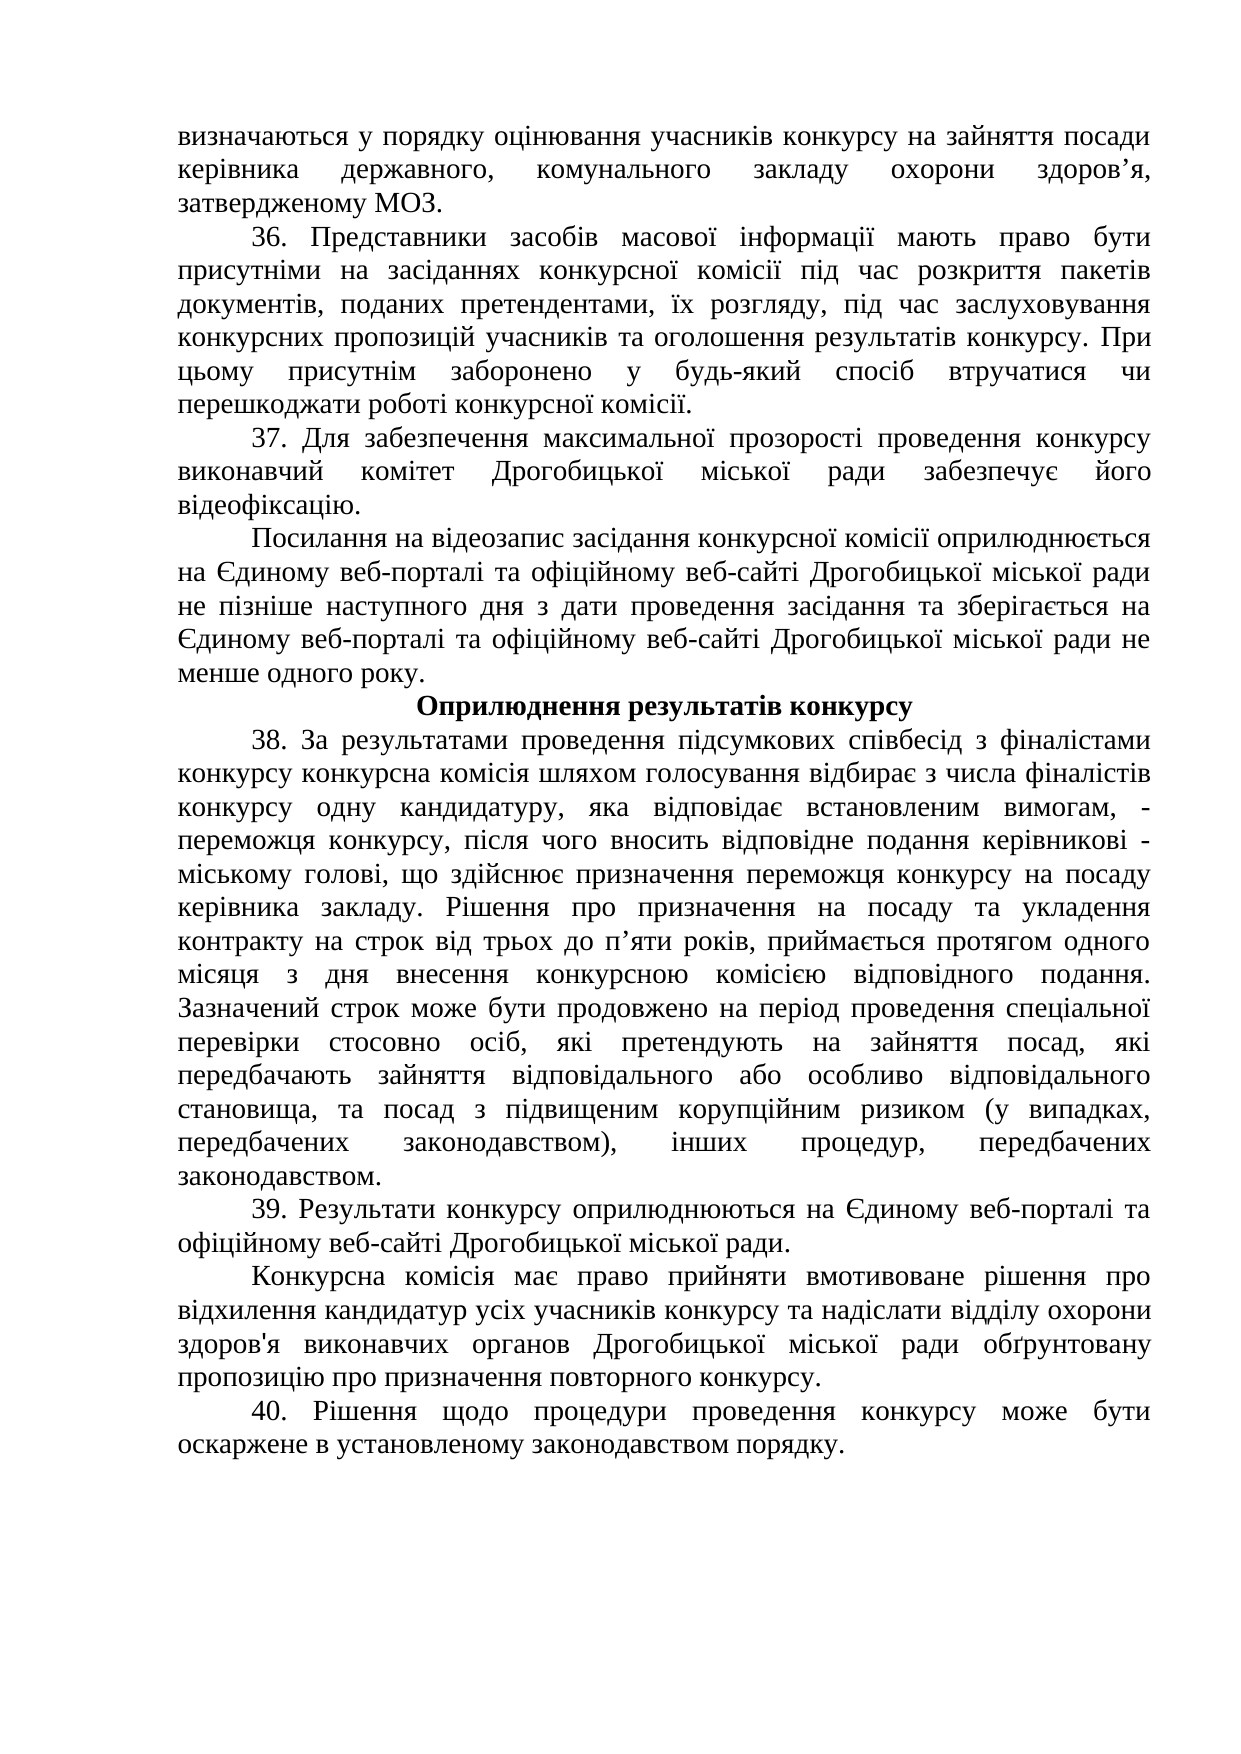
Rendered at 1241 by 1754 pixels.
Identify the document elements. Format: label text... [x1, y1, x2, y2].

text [177, 118, 1152, 219]
text Конкурсна комісія має право прийняти вмотивоване рішення про відхилення кандидатур усіх учасників конкурсу та надіслати відділу охорони здоров'я виконавчих органов Дрогобицької міської ради обґрунтовану пропозицію про призначення повторного конкурсу. [177, 1258, 1152, 1393]
text 40. Рішення щодо процедури проведення конкурсу може бути оскаржене в установленому законодавством порядку. [177, 1393, 1152, 1460]
text Оприлюднення результатів конкурсу [177, 688, 1152, 722]
text 39. Результати конкурсу оприлюднюються на Єдиному веб-порталі та офіційному веб-сайті Дрогобицької міської ради. [177, 1191, 1152, 1258]
text 38. За результатами проведення підсумкових співбесід з фіналістами конкурсу конкурсна комісія шляхом голосування відбирає з числа фіналістів конкурсу одну кандидатуру, яка відповідає встановленим вимогам, - переможця конкурсу, після чого вносить відповідне подання керівникові -міському голові, що здійснює призначення переможця конкурсу на посаду керівника закладу. Рішення про призначення на посаду та укладення контракту на строк від трьох до п’яти років, приймається протягом одного місяця з дня внесення конкурсною комісією відповідного подання. Зазначений строк може бути продовжено на період проведення спеціальної перевірки стосовно осіб, які претендують на зайняття посад, які передбачають зайняття відповідального або особливо відповідального становища, та посад з підвищеним корупційним ризиком (у випадках, передбачених законодавством), інших процедур, передбачених законодавством. [177, 722, 1152, 1191]
text 37. Для забезпечення максимальної прозорості проведення конкурсу виконавчий комітет Дрогобицької міської ради забезпечує його відеофіксацію. [177, 420, 1152, 521]
text Посилання на відеозапис засідання конкурсної комісії оприлюднюється на Єдиному веб-порталі та офіційному веб-сайті Дрогобицької міської ради не пізніше наступного дня з дати проведення засідання та зберігається на Єдиному веб-порталі та офіційному веб-сайті Дрогобицької міської ради не менше одного року. [177, 521, 1152, 688]
text 36. Представники засобів масової інформації мають право бути присутніми на засіданнях конкурсної комісії під час розкриття пакетів документів, поданих претендентами, їх розгляду, під час заслуховування конкурсних пропозицій учасників та оголошення результатів конкурсу. При цьому присутнім заборонено у будь-який спосіб втручатися чи перешкоджати роботі конкурсної комісії. [177, 219, 1152, 420]
